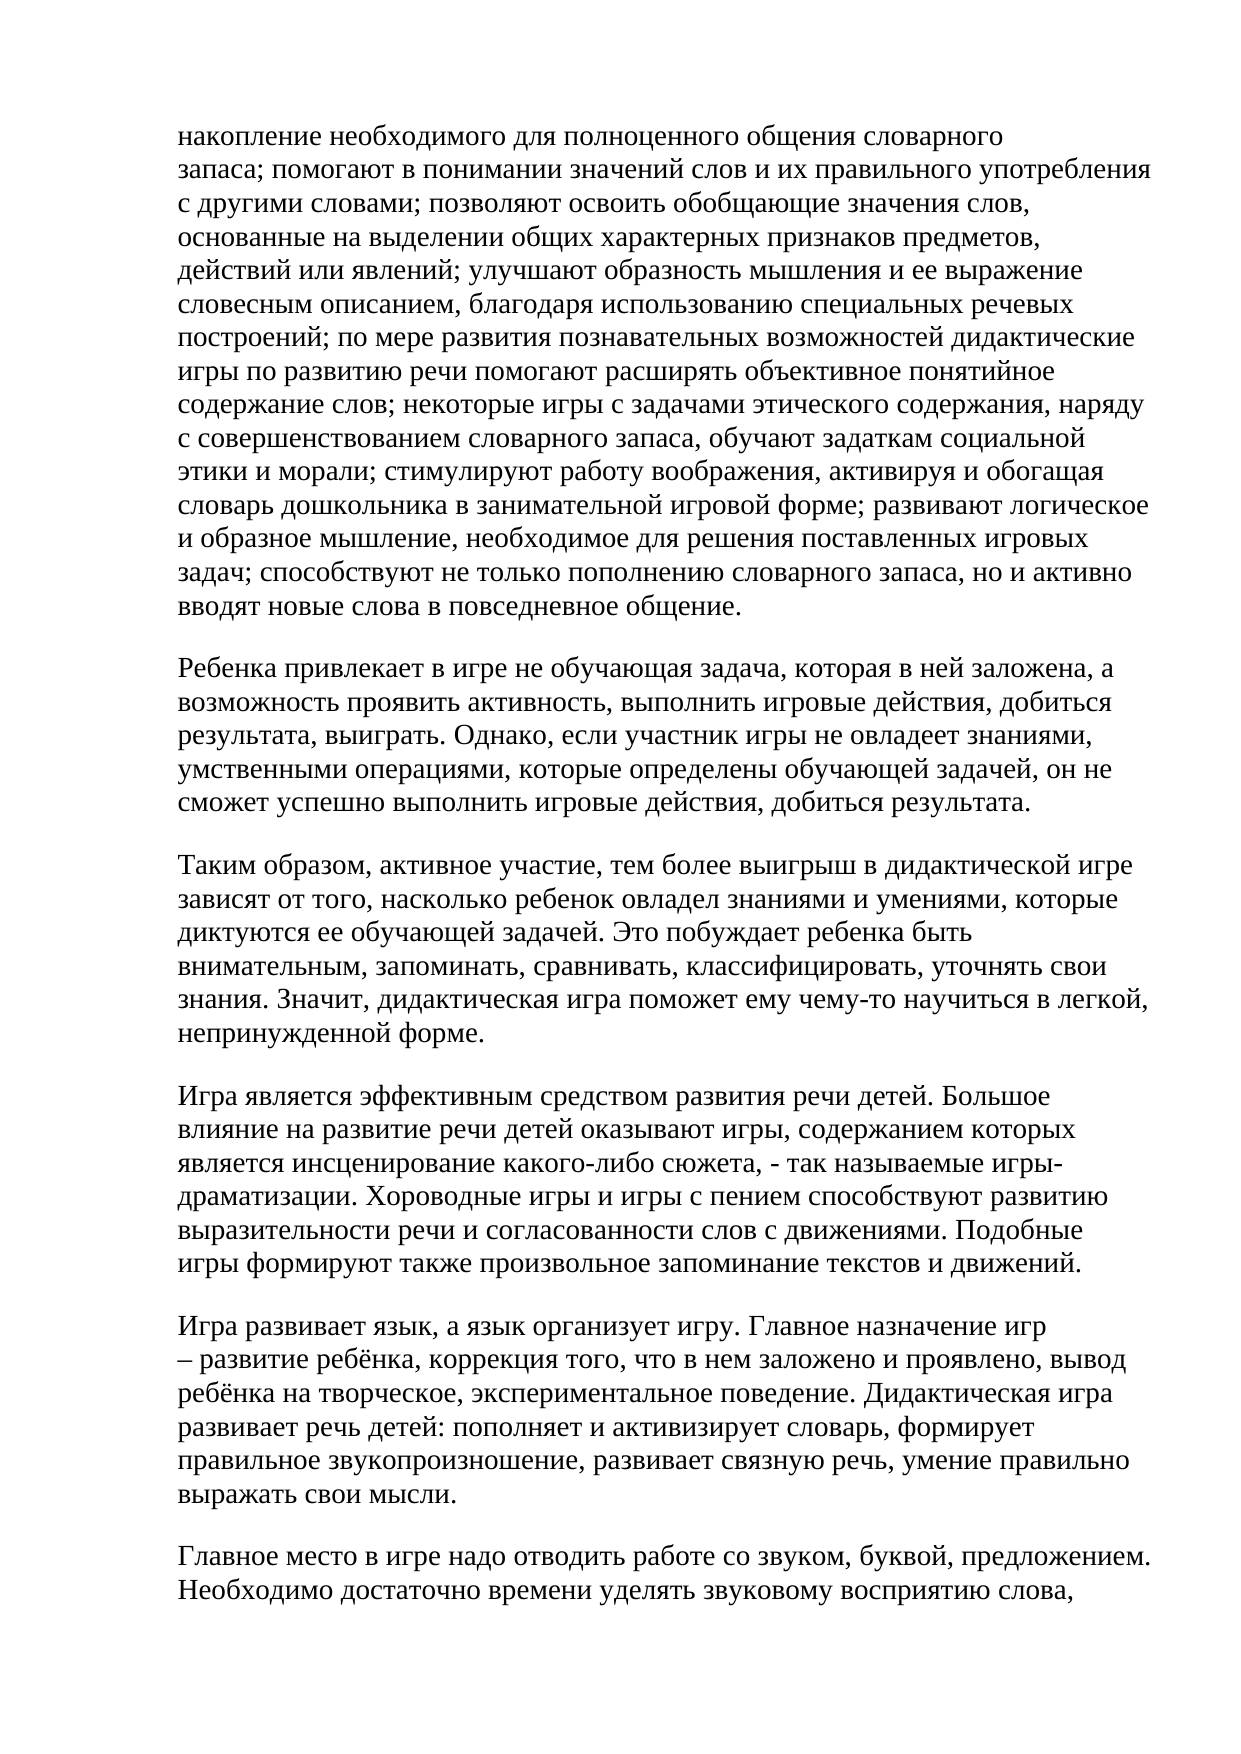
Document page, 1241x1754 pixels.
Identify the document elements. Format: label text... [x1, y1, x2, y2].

text Игра является эффективным средством развития речи детей. Большое влияние на развитие речи детей оказывают игры, содержанием которых является инсценирование какого-либо сюжета, - так называемые игры-драматизации. Хороводные игры и игры с пением способствуют развитию выразительности речи и согласованности слов с движениями. Подобные игры формируют также произвольное запоминание текстов и движений. [177, 1078, 1152, 1279]
text Игра развивает язык, а язык организует игру. Главное назначение игр – развитие ребёнка, коррекция того, что в нем заложено и проявлено, вывод ребёнка на творческое, экспериментальное поведение. Дидактическая игра развивает речь детей: пополняет и активизирует словарь, формирует правильное звукопроизношение, развивает связную речь, умение правильно выражать свои мысли. [177, 1308, 1152, 1509]
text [177, 1538, 1152, 1606]
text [177, 118, 1152, 621]
text Таким образом, активное участие, тем более выигрыш в дидактической игре зависят от того, насколько ребенок овладел знаниями и умениями, которые диктуются ее обучающей задачей. Это побуждает ребенка быть внимательным, запоминать, сравнивать, классифицировать, уточнять свои знания. Значит, дидактическая игра поможет ему чему-то научиться в легкой, непринужденной форме. [177, 847, 1152, 1048]
text Ребенка привлекает в игре не обучающая задача, которая в ней заложена, а возможность проявить активность, выполнить игровые действия, добиться результата, выиграть. Однако, если участник игры не овладеет знаниями, умственными операциями, которые определены обучающей задачей, он не сможет успешно выполнить игровые действия, добиться результата. [177, 650, 1152, 818]
